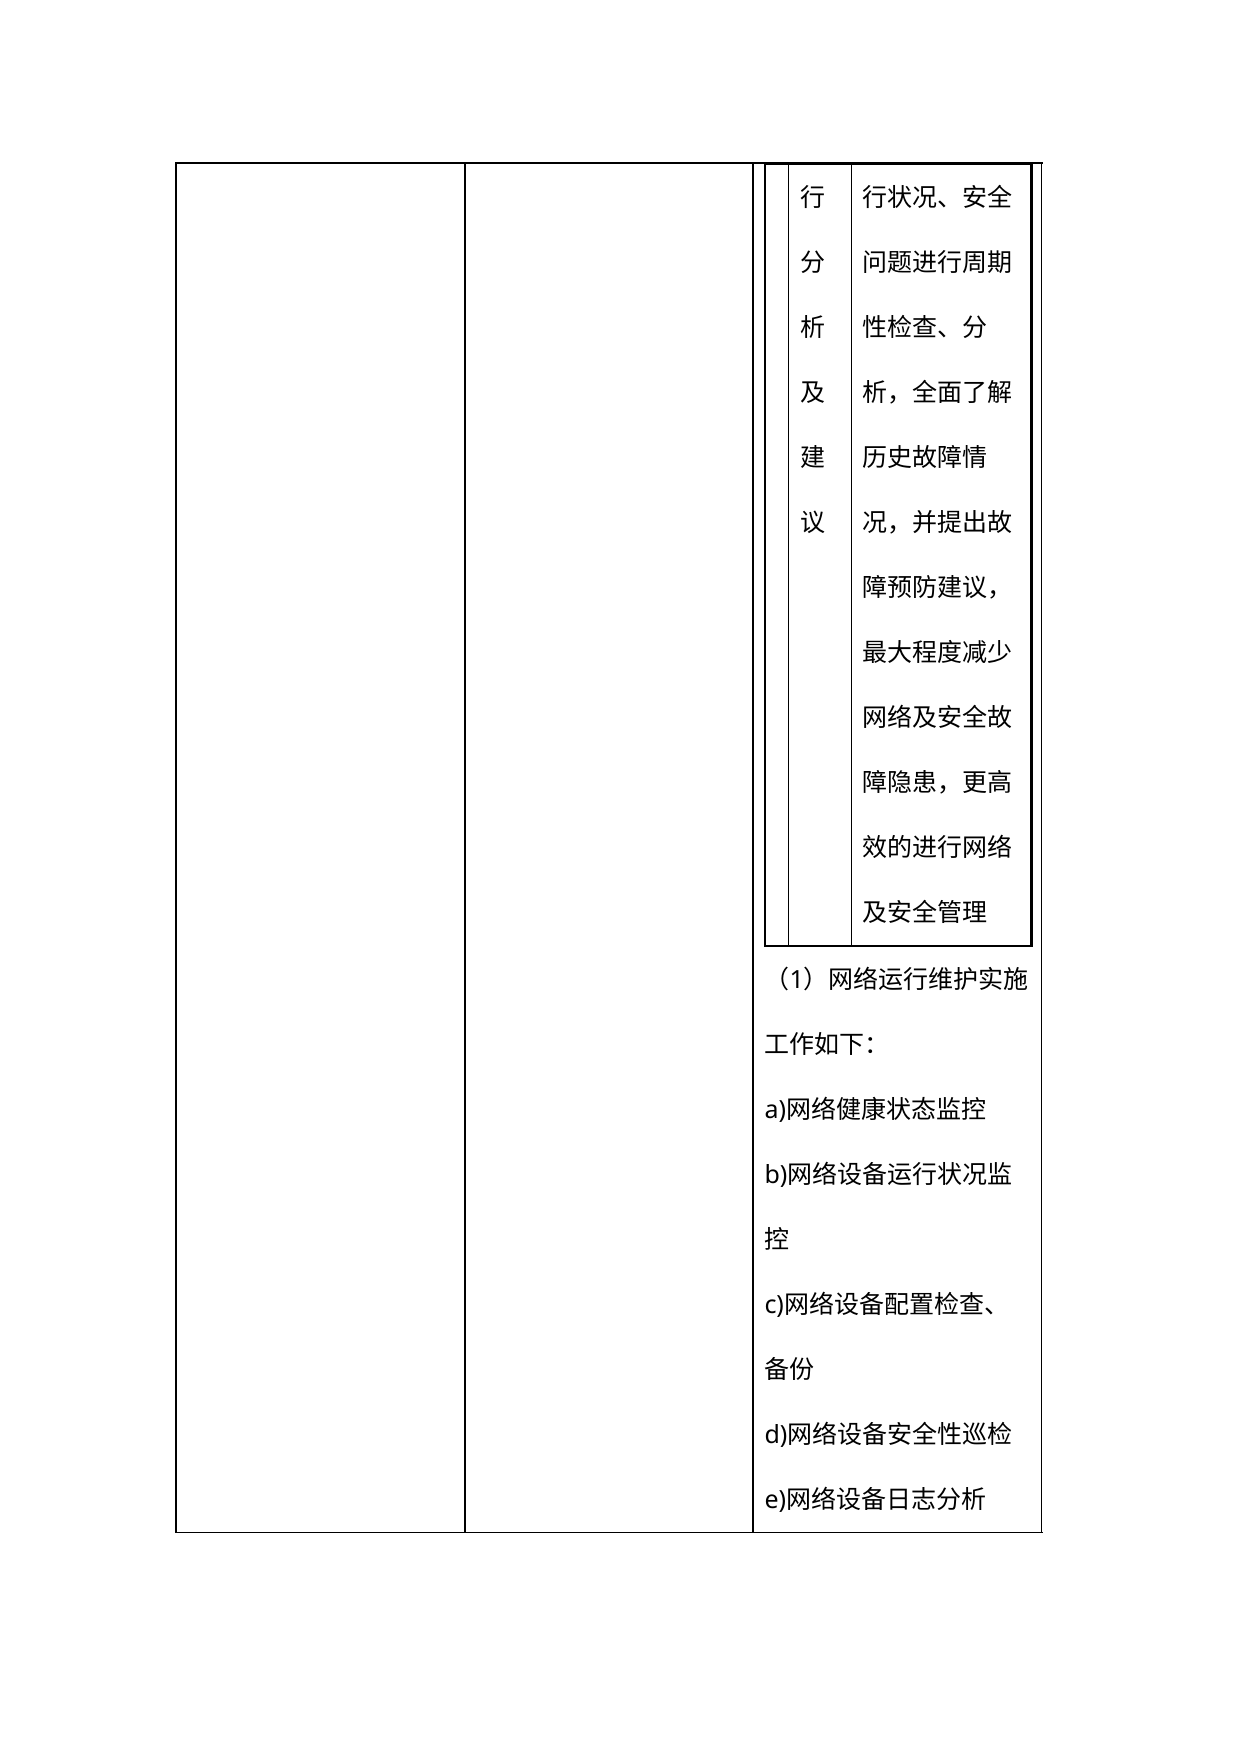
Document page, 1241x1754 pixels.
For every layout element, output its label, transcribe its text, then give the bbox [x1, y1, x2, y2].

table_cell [754, 164, 1041, 1532]
table_cell 1 [177, 164, 464, 1532]
table_cell ★ [466, 164, 752, 1532]
